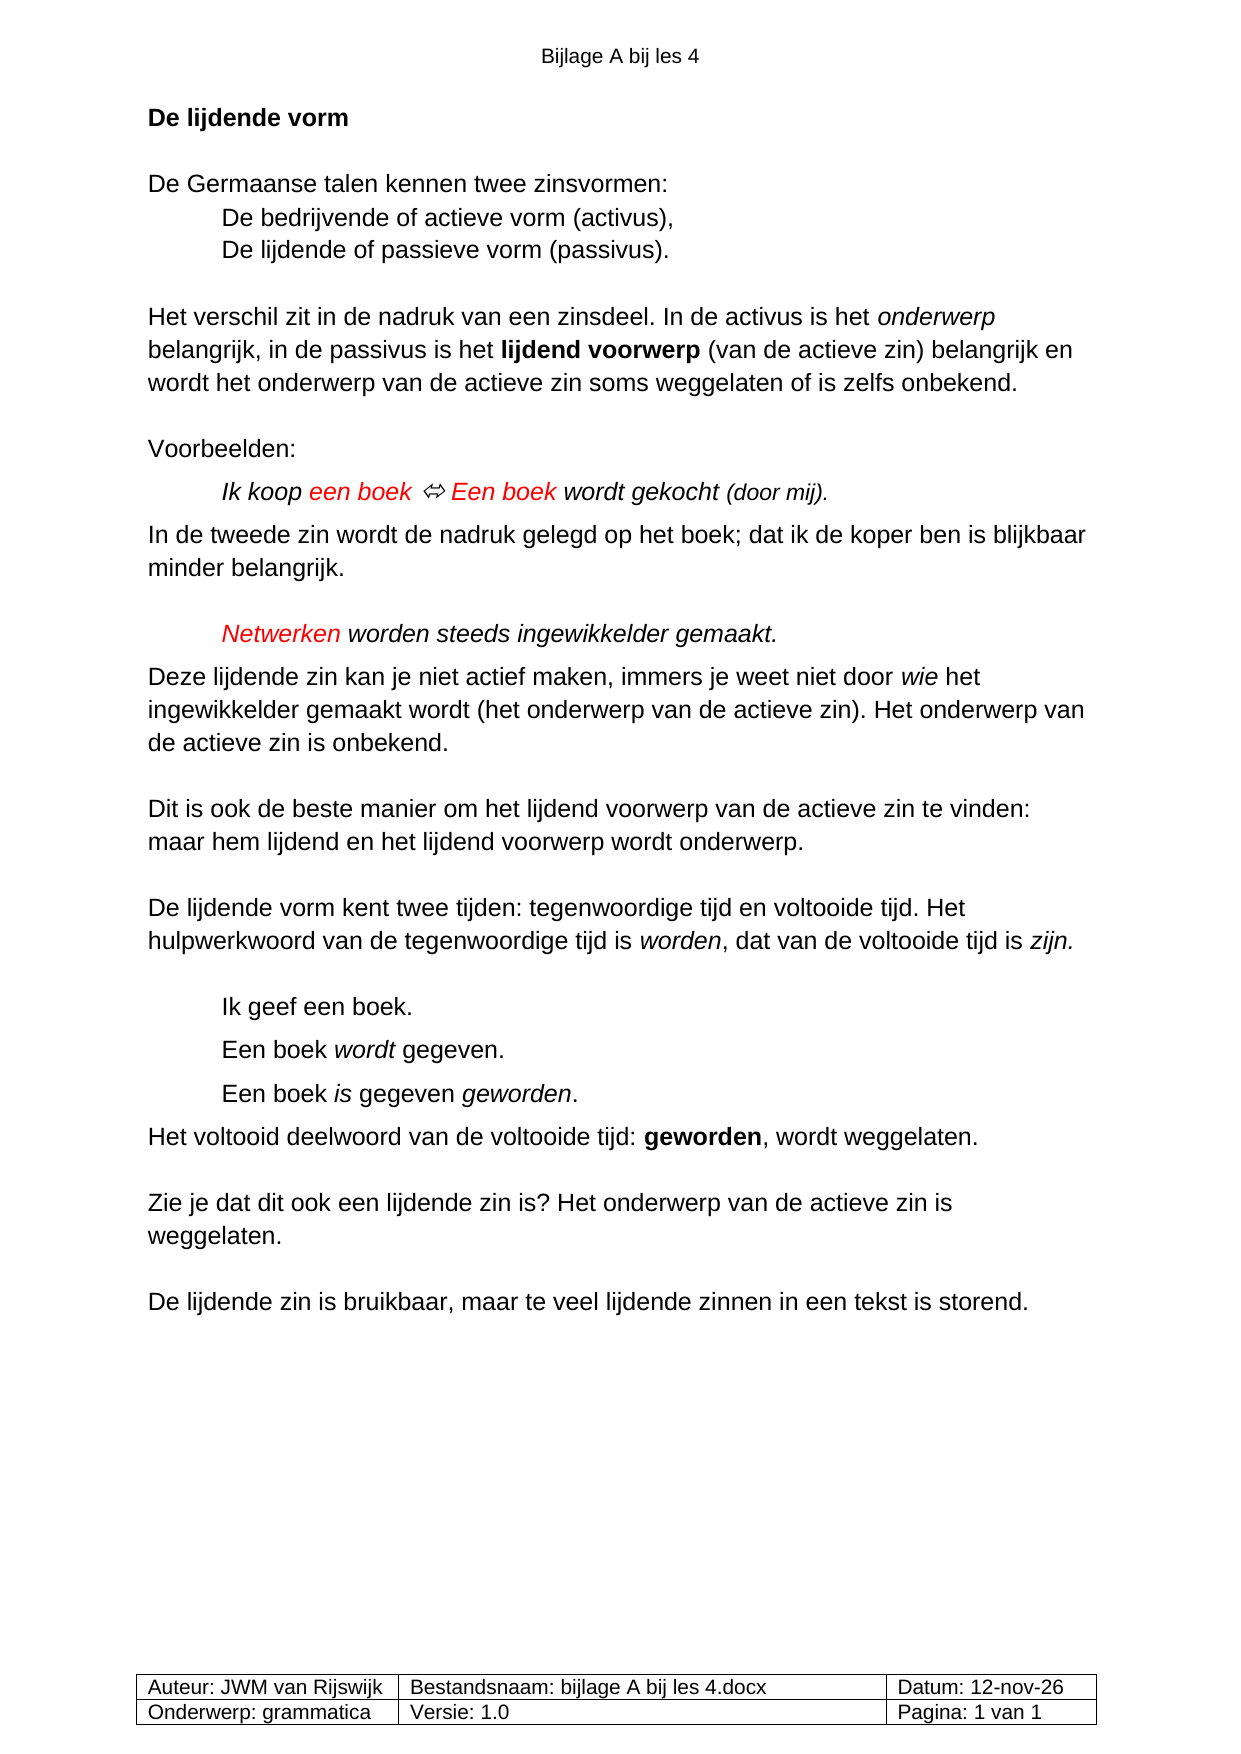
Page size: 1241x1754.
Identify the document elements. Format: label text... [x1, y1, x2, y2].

text Deze lijdende zin kan je niet actief maken, immers je weet niet door wie het ingewikkelder gemaakt wordt (het onderwerp van de actieve zin). Het onderwerp van de actieve zin is onbekend. [148, 662, 1093, 757]
text De lijdende vorm [148, 103, 1093, 132]
text De lijdende vorm kent twee tijden: tegenwoordige tijd en voltooide tijd. Het hulpwerkwoord van de tegenwoordige tijd is worden, dat van de voltooide tijd is zijn. [148, 893, 1093, 955]
text De lijdende of passieve vorm (passivus). [221, 236, 1093, 264]
text Een boek wordt gegeven. [148, 1036, 1093, 1064]
text In de tweede zin wordt de nadruk gelegd op het boek; dat ik de koper ben is blijkbaar minder belangrijk. [148, 520, 1093, 582]
text Ik koop een boek Een boek wordt gekocht (door mij). [148, 477, 1093, 506]
text De Germaanse talen kennen twee zinsvormen: [148, 169, 1093, 198]
text Dit is ook de beste manier om het lijdend voorwerp van de actieve zin te vinden: maar hem lijdend en het lijdend voorwerp wordt onderwerp. [148, 794, 1093, 856]
text Het verschil zit in de nadruk van een zinsdeel. In de activus is het onderwerp belangrijk, in de passivus is het lijdend voorwerp (van de actieve zin) belangrijk en wordt het onderwerp van de actieve zin soms weggelaten of is zelfs onbekend. [148, 302, 1093, 396]
text Voorbeelden: [148, 434, 1093, 462]
text De bedrijvende of actieve vorm (activus), [221, 202, 1093, 231]
text Netwerken worden steeds ingewikkelder gemaakt. [148, 619, 1093, 648]
text De lijdende zin is bruikbaar, maar te veel lijdende zinnen in een tekst is storend. [148, 1287, 1093, 1316]
text Een boek is gegeven geworden. [148, 1079, 1093, 1107]
text Zie je dat dit ook een lijdende zin is? Het onderwerp van de actieve zin is weggelaten. [148, 1188, 1093, 1249]
text Het voltooid deelwoord van de voltooide tijd: geworden, wordt weggelaten. [148, 1122, 1093, 1151]
text Ik geef een boek. [148, 992, 1093, 1021]
